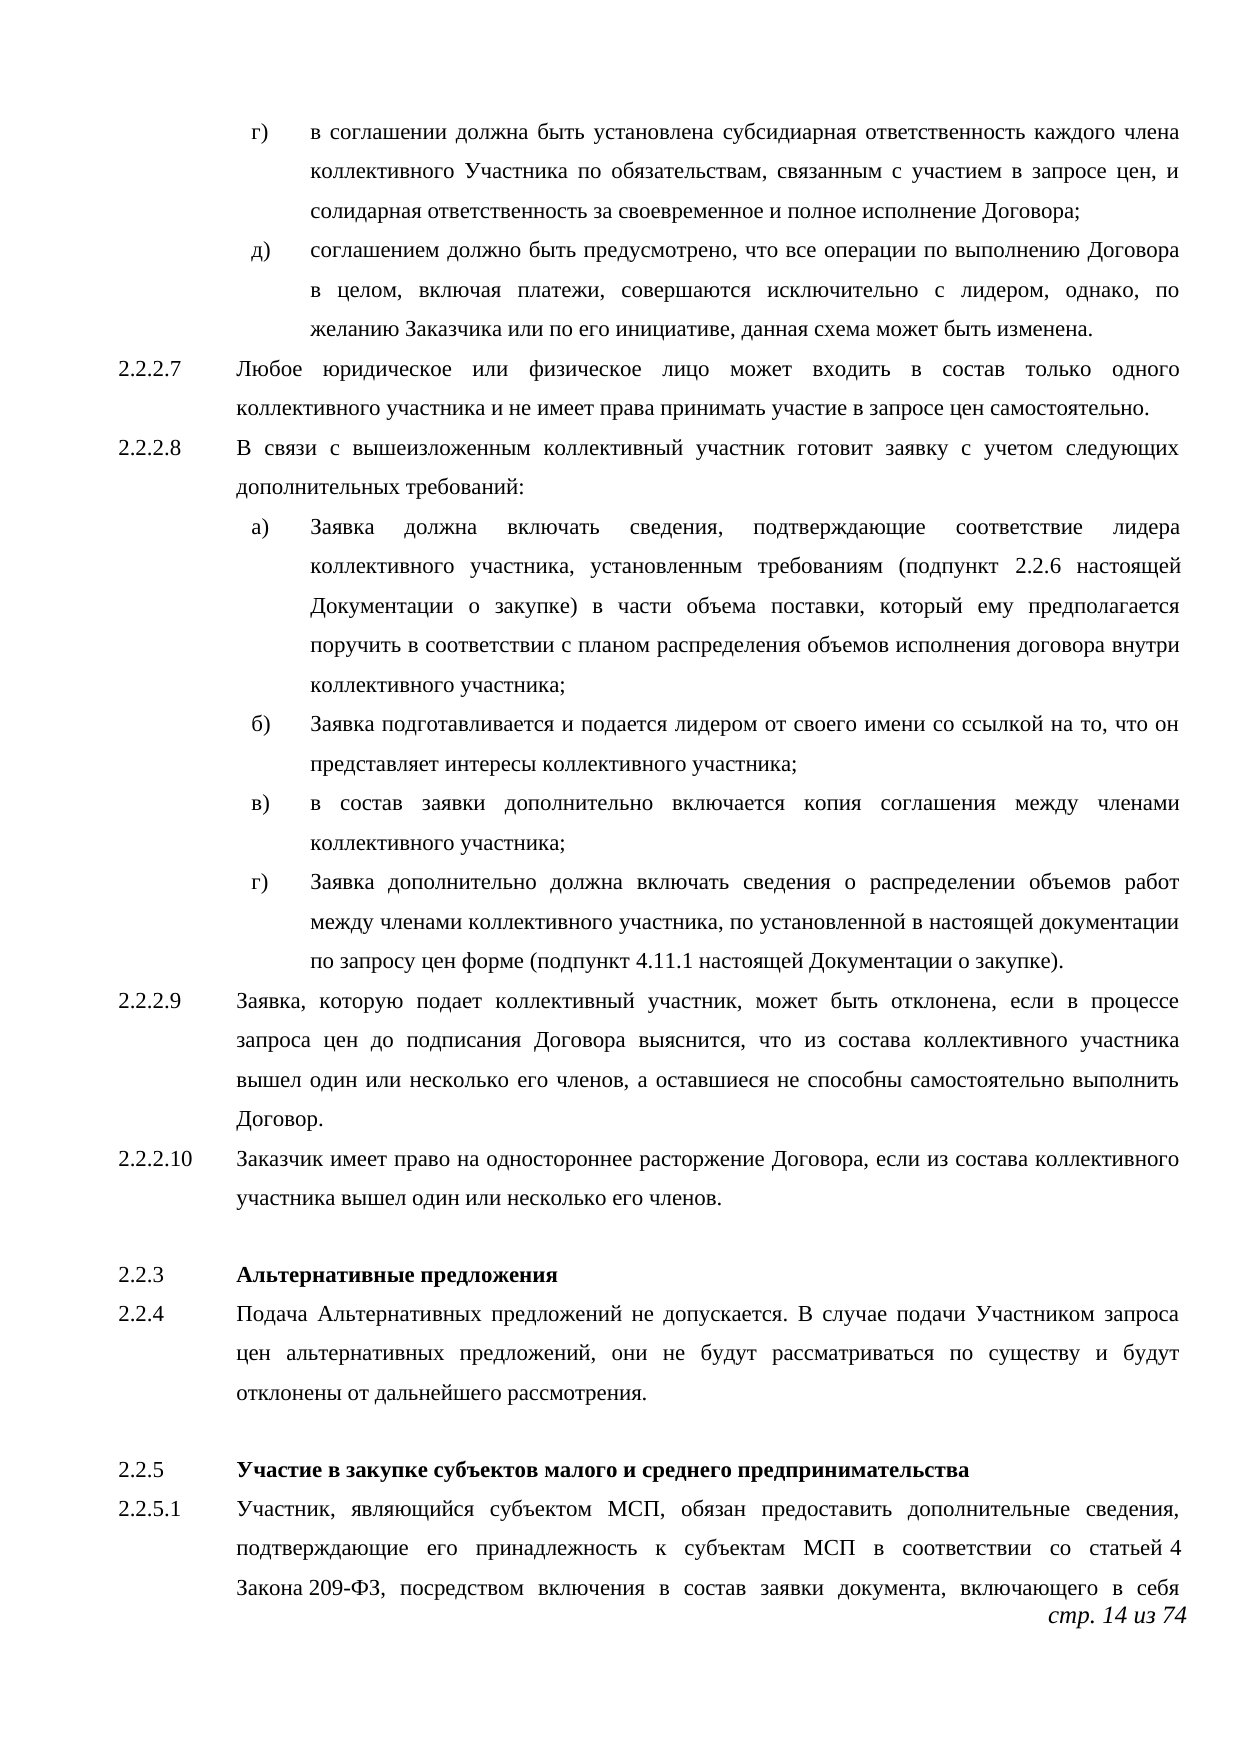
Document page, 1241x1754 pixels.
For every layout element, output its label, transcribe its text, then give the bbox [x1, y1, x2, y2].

text Любое юридическое или физическое лицо может входить в состав только одного коллективного участника и не имеет права принимать участие в запросе цен самостоятельно. [118, 355, 1181, 421]
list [118, 1495, 1181, 1600]
text Заявка должна включать сведения, подтверждающие соответствие лидера коллективного участника, установленным требованиям (подпункт 2.2.6 настоящей Документации о закупке) в части объема поставки, который ему предполагается поручить в соответствии с планом распределения объемов исполнения договора внутри коллективного участника; [251, 513, 1181, 697]
text Заявка подготавливается и подается лидером от своего имени со ссылкой на то, что он представляет интересы коллективного участника; [251, 710, 1181, 776]
text В связи с вышеизложенным коллективный участник готовит заявку с учетом следующих дополнительных требований: [118, 434, 1181, 500]
list Альтернативные предложения [118, 1261, 1181, 1287]
list Подача Альтернативных предложений не допускается. В случае подачи Участником запроса цен альтернативных предложений, они не будут рассматриваться по существу и будут отклонены от дальнейшего рассмотрения. [118, 1300, 1181, 1405]
text в соглашении должна быть установлена субсидиарная ответственность каждого члена коллективного Участника по обязательствам, связанным с участием в запросе цен, и солидарная ответственность за своевременное и полное исполнение Договора; [251, 118, 1181, 223]
list Участие в закупке субъектов малого и среднего предпринимательства [118, 1456, 1181, 1482]
list Заказчик имеет право на одностороннее расторжение Договора, если из состава коллективного участника вышел один или несколько его членов. [118, 1144, 1181, 1210]
text в состав заявки дополнительно включается копия соглашения между членами коллективного участника; [251, 789, 1181, 855]
text Заявка, которую подает коллективный участник, может быть отклонена, если в процессе запроса цен до подписания Договора выяснится, что из состава коллективного участника вышел один или несколько его членов, а оставшиеся не способны самостоятельно выполнить Договор. [118, 987, 1181, 1131]
text Заявка дополнительно должна включать сведения о распределении объемов работ между членами коллективного участника, по установленной в настоящей документации по запросу цен форме (подпункт 4.11.1 настоящей Документации о закупке). [251, 868, 1181, 973]
text соглашением должно быть предусмотрено, что все операции по выполнению Договора в целом, включая платежи, совершаются исключительно с лидером, однако, по желанию Заказчика или по его инициативе, данная схема может быть изменена. [251, 237, 1181, 342]
